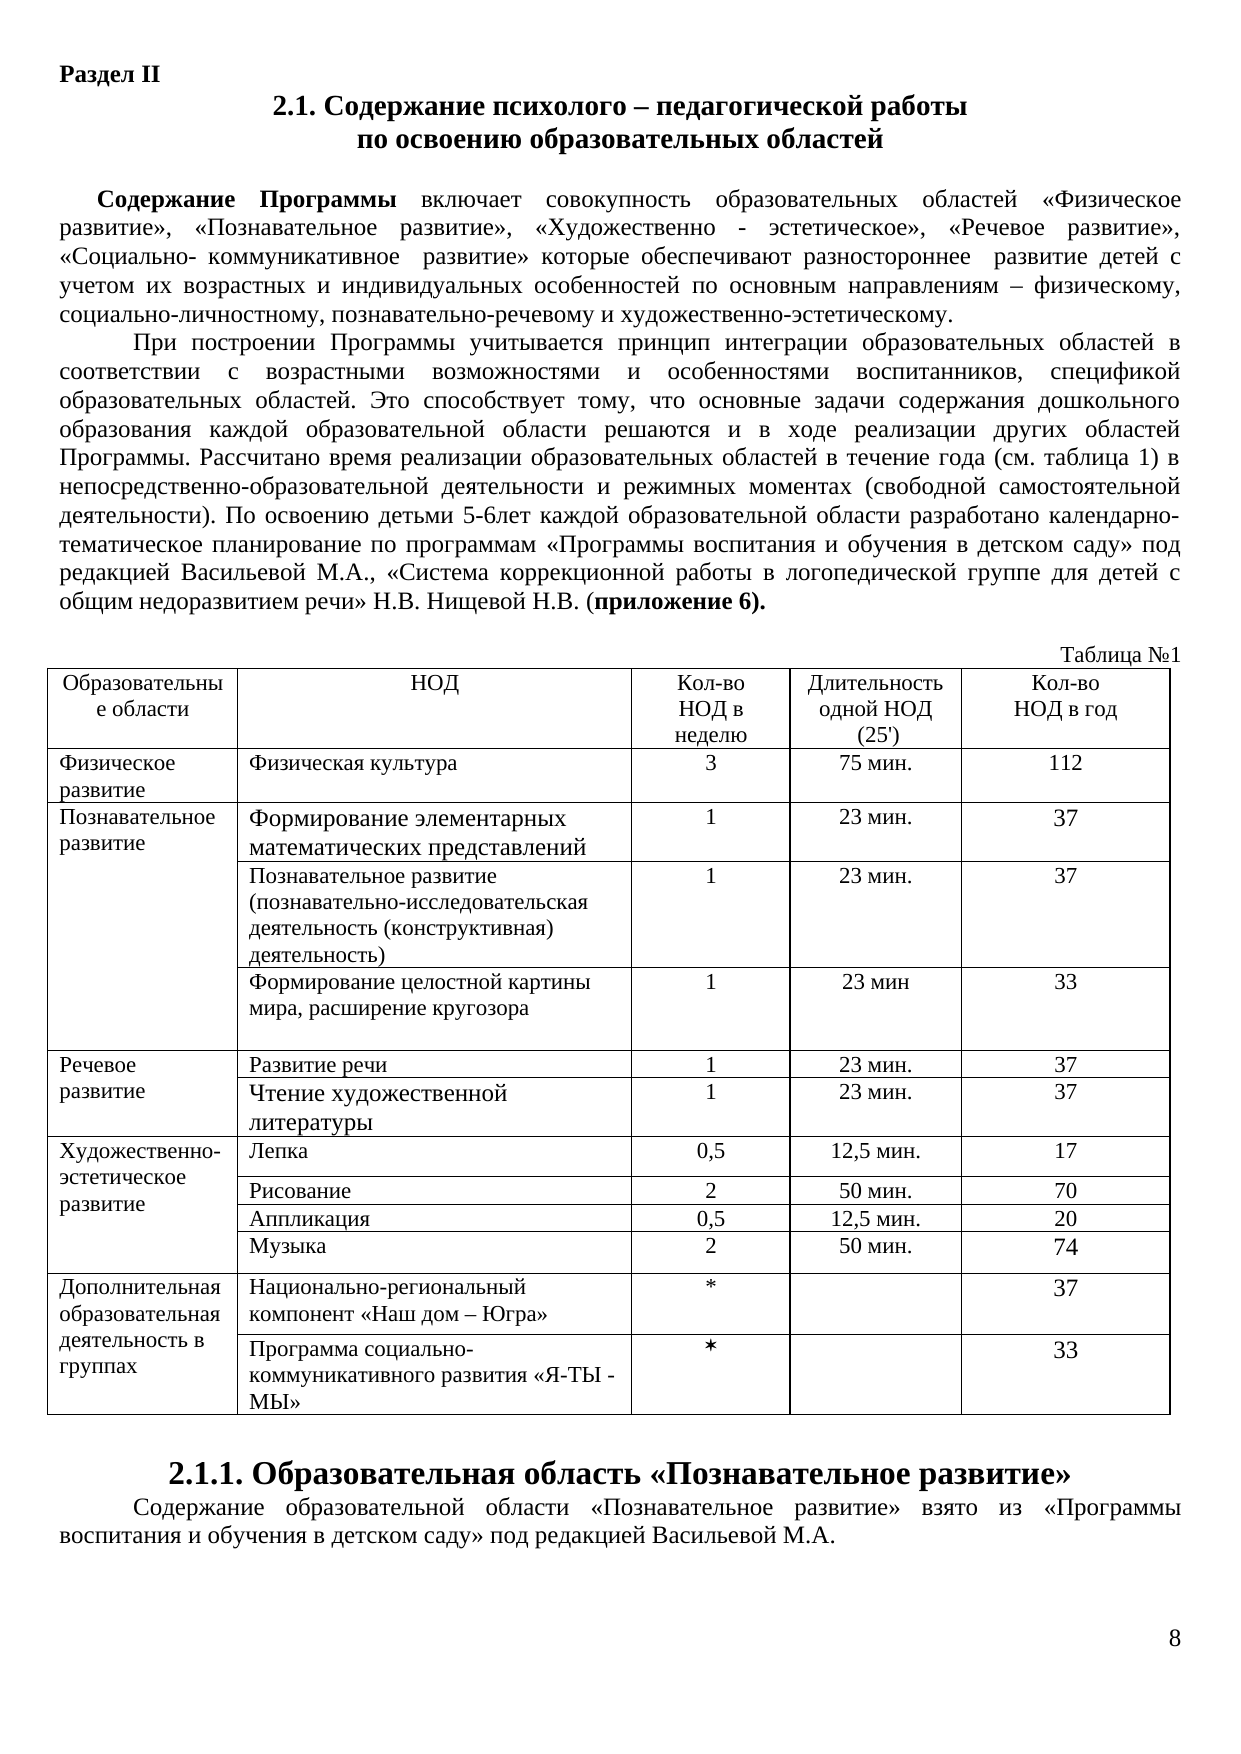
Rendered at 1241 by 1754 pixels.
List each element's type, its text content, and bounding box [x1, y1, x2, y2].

table_cell Музыка [238, 1232, 631, 1272]
table_header Кол-во НОД в год [962, 669, 1169, 748]
table_cell * [632, 1274, 789, 1334]
table_cell 1 [632, 803, 789, 861]
table_cell 37 [962, 803, 1169, 861]
table_cell Национально-региональный компонент «Наш дом – Югра» [238, 1274, 631, 1334]
table_cell 23 мин [791, 968, 961, 1050]
table_cell 37 [962, 1051, 1169, 1077]
table_cell Программа социально- коммуникативного развития «Я-ТЫ - МЫ» [238, 1335, 631, 1414]
table_cell 1 [632, 1078, 789, 1136]
table_cell [791, 1274, 961, 1334]
table_cell 23 мин. [791, 1078, 961, 1136]
table_cell Рисование [238, 1177, 631, 1204]
table_cell Познавательное развитие [48, 803, 237, 1050]
table_cell 2 [632, 1177, 789, 1204]
table_cell 23 мин. [791, 803, 961, 861]
text 2.1.1. Образовательная область «Познавательное развитие» [59, 1453, 1181, 1492]
table_cell 37 [962, 862, 1169, 967]
text по освоению образовательных областей [59, 121, 1181, 155]
table_cell 23 мин. [791, 862, 961, 967]
table_cell Познавательное развитие (познавательно-исследовательская деятельность (конструктивная) деятельность) [238, 862, 631, 967]
table_cell 74 [962, 1232, 1169, 1272]
table_cell 0,5 [632, 1137, 789, 1176]
table_cell Художественно-эстетическое развитие [48, 1137, 237, 1272]
table_cell Аппликация [238, 1205, 631, 1231]
table_cell 17 [962, 1137, 1169, 1176]
table_header НОД [238, 669, 631, 748]
text Таблица №1 [59, 641, 1181, 668]
table_cell 50 мин. [791, 1177, 961, 1204]
table_cell 33 [962, 1335, 1169, 1414]
text Содержание образовательной области «Познавательное развитие» взято из «Программы воспитания и обучения в детском саду» под редакцией Васильевой М.А. [59, 1492, 1181, 1549]
table_cell 23 мин. [791, 1051, 961, 1077]
table_cell Формирование целостной картины мира, расширение кругозора [238, 968, 631, 1050]
table_cell 75 мин. [791, 749, 961, 802]
table_cell Формирование элементарных математических представлений [238, 803, 631, 861]
table_cell Дополнительная образовательная деятельность в группах [48, 1274, 237, 1414]
text 2.1. Содержание психолого – педагогической работы [59, 88, 1181, 121]
text При построении Программы учитывается принцип интеграции образовательных областей в соответствии с возрастными возможностями и особенностями воспитанников, спецификой образовательных областей. Это способствует тому, что основные задачи содержания дошкольного образования каждой образовательной области решаются и в ходе реализации других областей Программы. Рассчитано время реализации образовательных областей в течение года (см. таблица 1) в непосредственно-образовательной деятельности и режимных моментах (свободной самостоятельной деятельности). По освоению детьми 5-6лет каждой образовательной области разработано календарно-тематическое планирование по программам «Программы воспитания и обучения в детском саду» под редакцией Васильевой М.А., «Система коррекционной работы в логопедической группе для детей с общим недоразвитием речи» Н.В. Нищевой Н.В. (приложение 6). [59, 327, 1181, 615]
table_cell 1 [632, 968, 789, 1050]
table_cell 2 [632, 1232, 789, 1272]
table_cell Физическое развитие [48, 749, 237, 802]
table_cell 20 [962, 1205, 1169, 1231]
table_cell 50 мин. [791, 1232, 961, 1272]
table_cell 1 [632, 862, 789, 967]
table_cell 3 [632, 749, 789, 802]
table_cell Развитие речи [238, 1051, 631, 1077]
table_cell Лепка [238, 1137, 631, 1176]
table_cell 0,5 [632, 1205, 789, 1231]
table_cell 37 [962, 1274, 1169, 1334]
table_cell 1 [632, 1051, 789, 1077]
table_header Длительность одной НОД (25') [791, 669, 961, 748]
table_cell 12,5 мин. [791, 1205, 961, 1231]
table_cell 12,5 мин. [791, 1137, 961, 1176]
table_cell 33 [962, 968, 1169, 1050]
table_cell Физическая культура [238, 749, 631, 802]
text Раздел II [59, 59, 1181, 88]
table_cell 70 [962, 1177, 1169, 1204]
table_cell Чтение художественной литературы [238, 1078, 631, 1136]
table_header Кол-во НОД в неделю [632, 669, 789, 748]
table_cell [632, 1335, 789, 1414]
text Содержание Программы включает совокупность образовательных областей «Физическое развитие», «Познавательное развитие», «Художественно - эстетическое», «Речевое развитие», «Социально- коммуникативное развитие» которые обеспечивают разностороннее развитие детей с учетом их возрастных и индивидуальных особенностей по основным направлениям – физическому, социально-личностному, познавательно-речевому и художественно-эстетическому. [59, 184, 1181, 327]
table_cell 112 [962, 749, 1169, 802]
table_header Образовательные области [48, 669, 237, 748]
table_cell Речевое развитие [48, 1051, 237, 1136]
table_cell [791, 1335, 961, 1414]
table_cell 37 [962, 1078, 1169, 1136]
